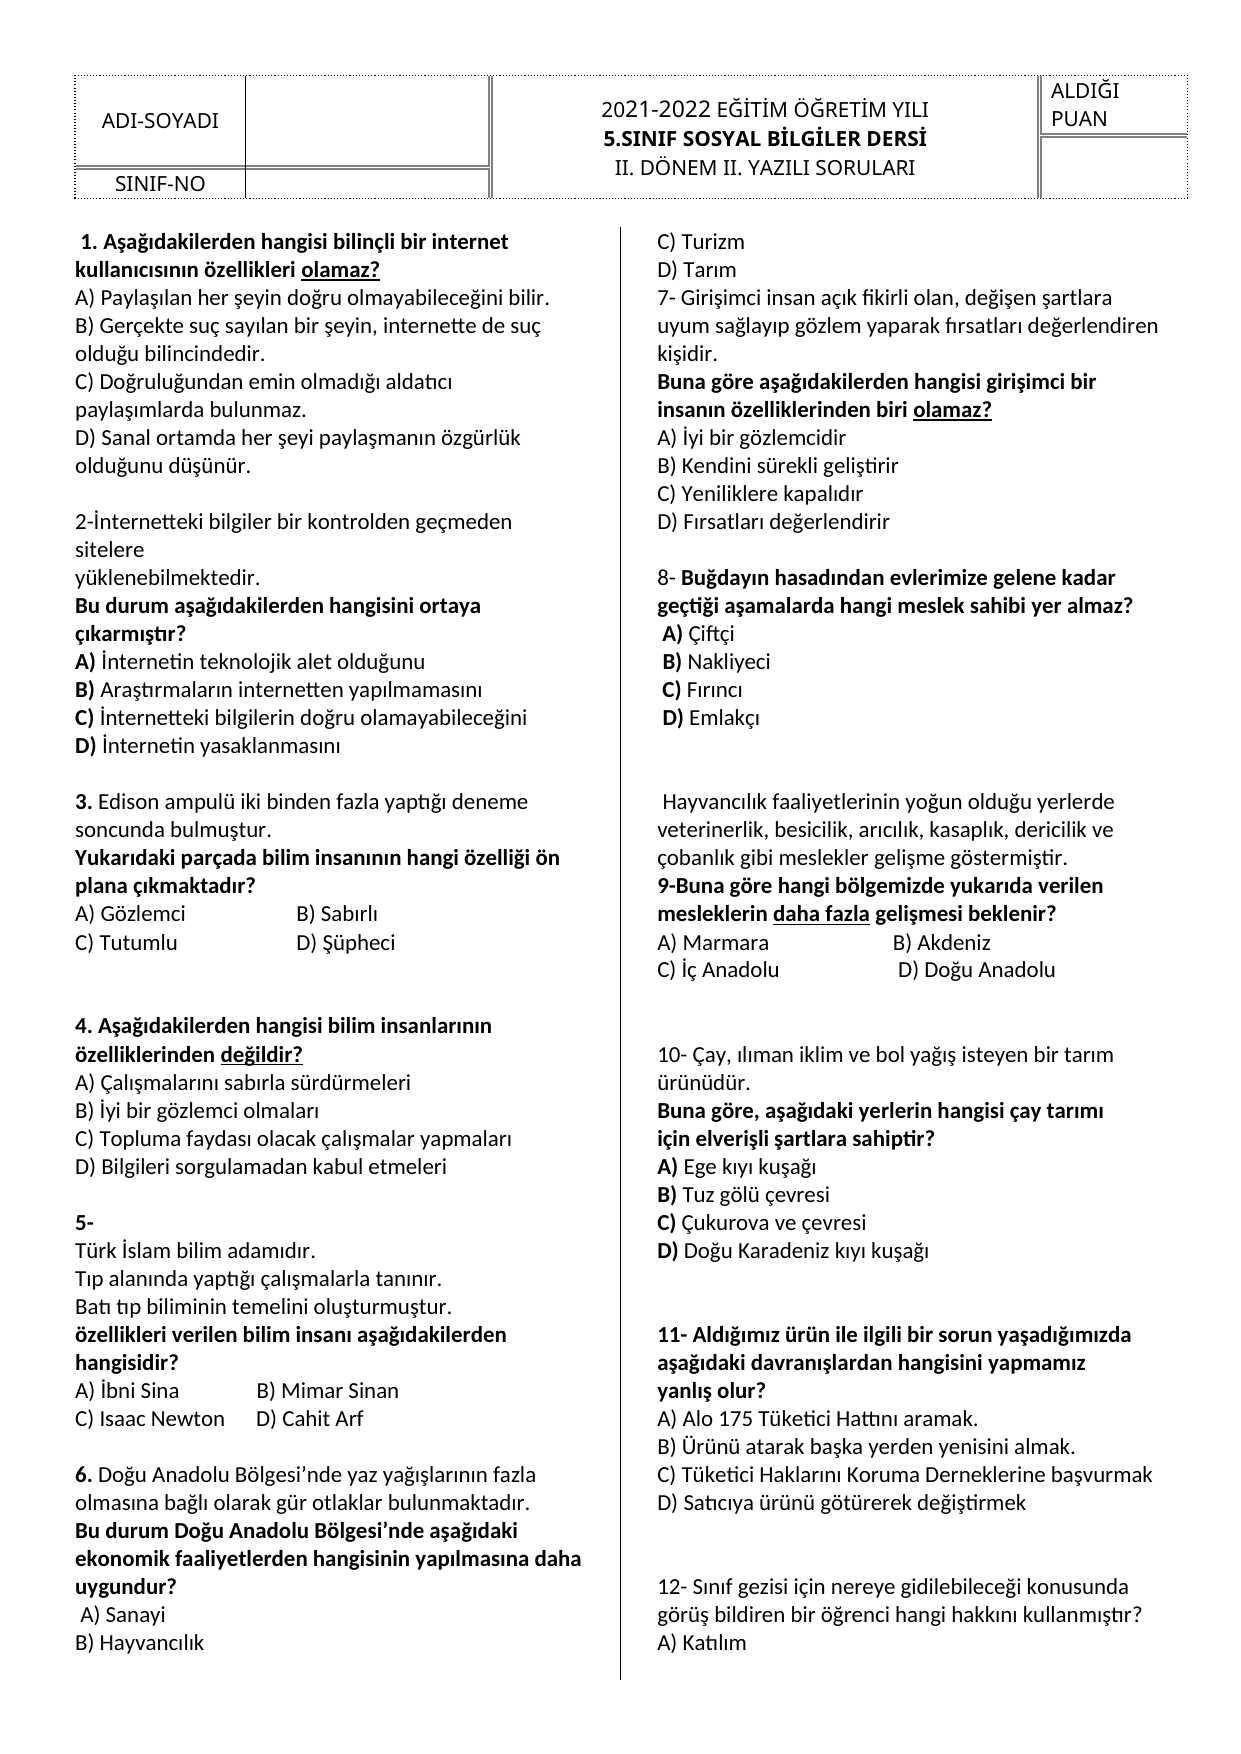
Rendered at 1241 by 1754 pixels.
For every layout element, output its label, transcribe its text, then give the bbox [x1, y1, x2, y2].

text 5- [75, 1208, 583, 1236]
text D) Doğu Karadeniz kıyı kuşağı [657, 1236, 1165, 1264]
text Bu durum aşağıdakilerden hangisini ortaya çıkarmıştır? [75, 591, 583, 647]
text B) Ürünü atarak başka yerden yenisini almak. [657, 1432, 1165, 1460]
text D) Sanal ortamda her şeyi paylaşmanın özgürlük olduğunu düşünür. [75, 423, 583, 479]
table_header ALDIĞI PUAN [1041, 75, 1188, 133]
text 2-İnternetteki bilgiler bir kontrolden geçmeden sitelere [75, 507, 583, 563]
text A) İnternetin teknolojik alet olduğunu [75, 647, 583, 675]
text B) Tuz gölü çevresi [657, 1180, 1165, 1208]
text Hayvancılık faaliyetlerinin yoğun olduğu yerlerde [657, 787, 1165, 816]
text Türk İslam bilim adamıdır. [75, 1236, 583, 1264]
text B) İyi bir gözlemci olmaları [75, 1096, 583, 1124]
text C) Tutumlu D) Şüpheci [75, 928, 583, 956]
text 10- Çay, ılıman iklim ve bol yağış isteyen bir tarım ürünüdür. [657, 1040, 1165, 1096]
text C) İç Anadolu D) Doğu Anadolu [657, 956, 1165, 984]
text A) İbni Sina B) Mimar Sinan [75, 1376, 583, 1404]
text B) Araştırmaların internetten yapılmamasını [75, 675, 583, 703]
text B) Gerçekte suç sayılan bir şeyin, internette de suç olduğu bilincindedir. [75, 311, 583, 367]
text 1. Aşağıdakilerden hangisi bilinçli bir internet kullanıcısının özellikleri olamaz? [75, 227, 583, 283]
text D) Tarım [657, 255, 1165, 283]
text aşağıdaki davranışlardan hangisini yapmamız [657, 1348, 1165, 1376]
table_header [246, 75, 491, 165]
text B) Kendini sürekli geliştirir [657, 451, 1165, 479]
table_cell [246, 170, 488, 198]
text C) İnternetteki bilgilerin doğru olamayabileceğini [75, 703, 583, 731]
text 4. Aşağıdakilerden hangisi bilim insanlarının özelliklerinden değildir? [75, 1012, 583, 1068]
table_header ADI-SOYADI [75, 75, 246, 165]
text A) İyi bir gözlemcidir [657, 423, 1165, 451]
text A) Gözlemci B) Sabırlı [75, 899, 583, 928]
text C) Yeniliklere kapalıdır [657, 479, 1165, 507]
text görüş bildiren bir öğrenci hangi hakkını kullanmıştır? [657, 1600, 1165, 1628]
text A) Katılım [657, 1628, 1165, 1656]
text D) Bilgileri sorgulamadan kabul etmeleri [75, 1152, 583, 1180]
text C) Tüketici Haklarını Koruma Derneklerine başvurmak [657, 1460, 1165, 1488]
text D) Fırsatları değerlendirir [657, 507, 1165, 535]
table_header 2021-2022 EĞİTİM ÖĞRETİM YILI 5.SINIF SOSYAL BİLGİLER DERSİ II. DÖNEM II. YAZILI SORULARI [491, 75, 1037, 198]
text A) Ege kıyı kuşağı [657, 1152, 1165, 1180]
text D) Emlakçı [657, 703, 1165, 731]
text C) Çukurova ve çevresi [657, 1208, 1165, 1236]
table_cell [1042, 138, 1188, 198]
text 9-Buna göre hangi bölgemizde yukarıda verilen mesleklerin daha fazla gelişmesi beklenir? [657, 872, 1165, 928]
text yüklenebilmektedir. [75, 563, 583, 591]
text 3. Edison ampulü iki binden fazla yaptığı deneme soncunda bulmuştur. [75, 787, 583, 843]
text C) Isaac Newton D) Cahit Arf [75, 1404, 583, 1432]
text C) Topluma faydası olacak çalışmalar yapmaları [75, 1124, 583, 1152]
text A) Çalışmalarını sabırla sürdürmeleri [75, 1068, 583, 1096]
text 7- Girişimci insan açık fikirli olan, değişen şartlara uyum sağlayıp gözlem yaparak fırsatları değerlendiren kişidir. [657, 283, 1165, 367]
text Yukarıdaki parçada bilim insanının hangi özelliği ön plana çıkmaktadır? [75, 843, 583, 899]
text yanlış olur? [657, 1376, 1165, 1404]
text B) Nakliyeci [657, 647, 1165, 675]
text A) Alo 175 Tüketici Hattını aramak. [657, 1404, 1165, 1432]
text C) Doğruluğundan emin olmadığı aldatıcı paylaşımlarda bulunmaz. [75, 367, 583, 423]
text Tıp alanında yaptığı çalışmalarla tanınır. [75, 1264, 583, 1292]
text Batı tıp biliminin temelini oluşturmuştur. [75, 1292, 583, 1320]
text özellikleri verilen bilim insanı aşağıdakilerden hangisidir? [75, 1320, 583, 1376]
text veterinerlik, besicilik, arıcılık, kasaplık, dericilik ve çobanlık gibi meslekler gelişme göstermiştir. [657, 816, 1165, 872]
table_cell SINIF-NO [75, 170, 245, 198]
text A) Marmara B) Akdeniz [657, 928, 1165, 956]
text Buna göre, aşağıdaki yerlerin hangisi çay tarımı [657, 1096, 1165, 1124]
text için elverişli şartlara sahiptir? [657, 1124, 1165, 1152]
text 11- Aldığımız ürün ile ilgili bir sorun yaşadığımızda [657, 1320, 1165, 1348]
text C) Turizm [657, 227, 1165, 255]
text D) İnternetin yasaklanmasını [75, 731, 583, 759]
text D) Satıcıya ürünü götürerek değiştirmek [657, 1488, 1165, 1516]
text 6. Doğu Anadolu Bölgesi’nde yaz yağışlarının fazla olmasına bağlı olarak gür otlaklar bulunmaktadır. [75, 1460, 583, 1516]
text Buna göre aşağıdakilerden hangisi girişimci bir insanın özelliklerinden biri olamaz? [657, 367, 1165, 423]
text A) Sanayi [75, 1600, 583, 1628]
text 8- Buğdayın hasadından evlerimize gelene kadar [657, 563, 1165, 591]
text Bu durum Doğu Anadolu Bölgesi’nde aşağıdaki ekonomik faaliyetlerden hangisinin yapılmasına daha uygundur? [75, 1516, 583, 1600]
text geçtiği aşamalarda hangi meslek sahibi yer almaz? [657, 591, 1165, 619]
text A) Paylaşılan her şeyin doğru olmayabileceğini bilir. [75, 283, 583, 311]
text 12- Sınıf gezisi için nereye gidilebileceği konusunda [657, 1572, 1165, 1600]
text B) Hayvancılık [75, 1628, 583, 1656]
text A) Çiftçi [657, 619, 1165, 647]
text C) Fırıncı [657, 675, 1165, 703]
